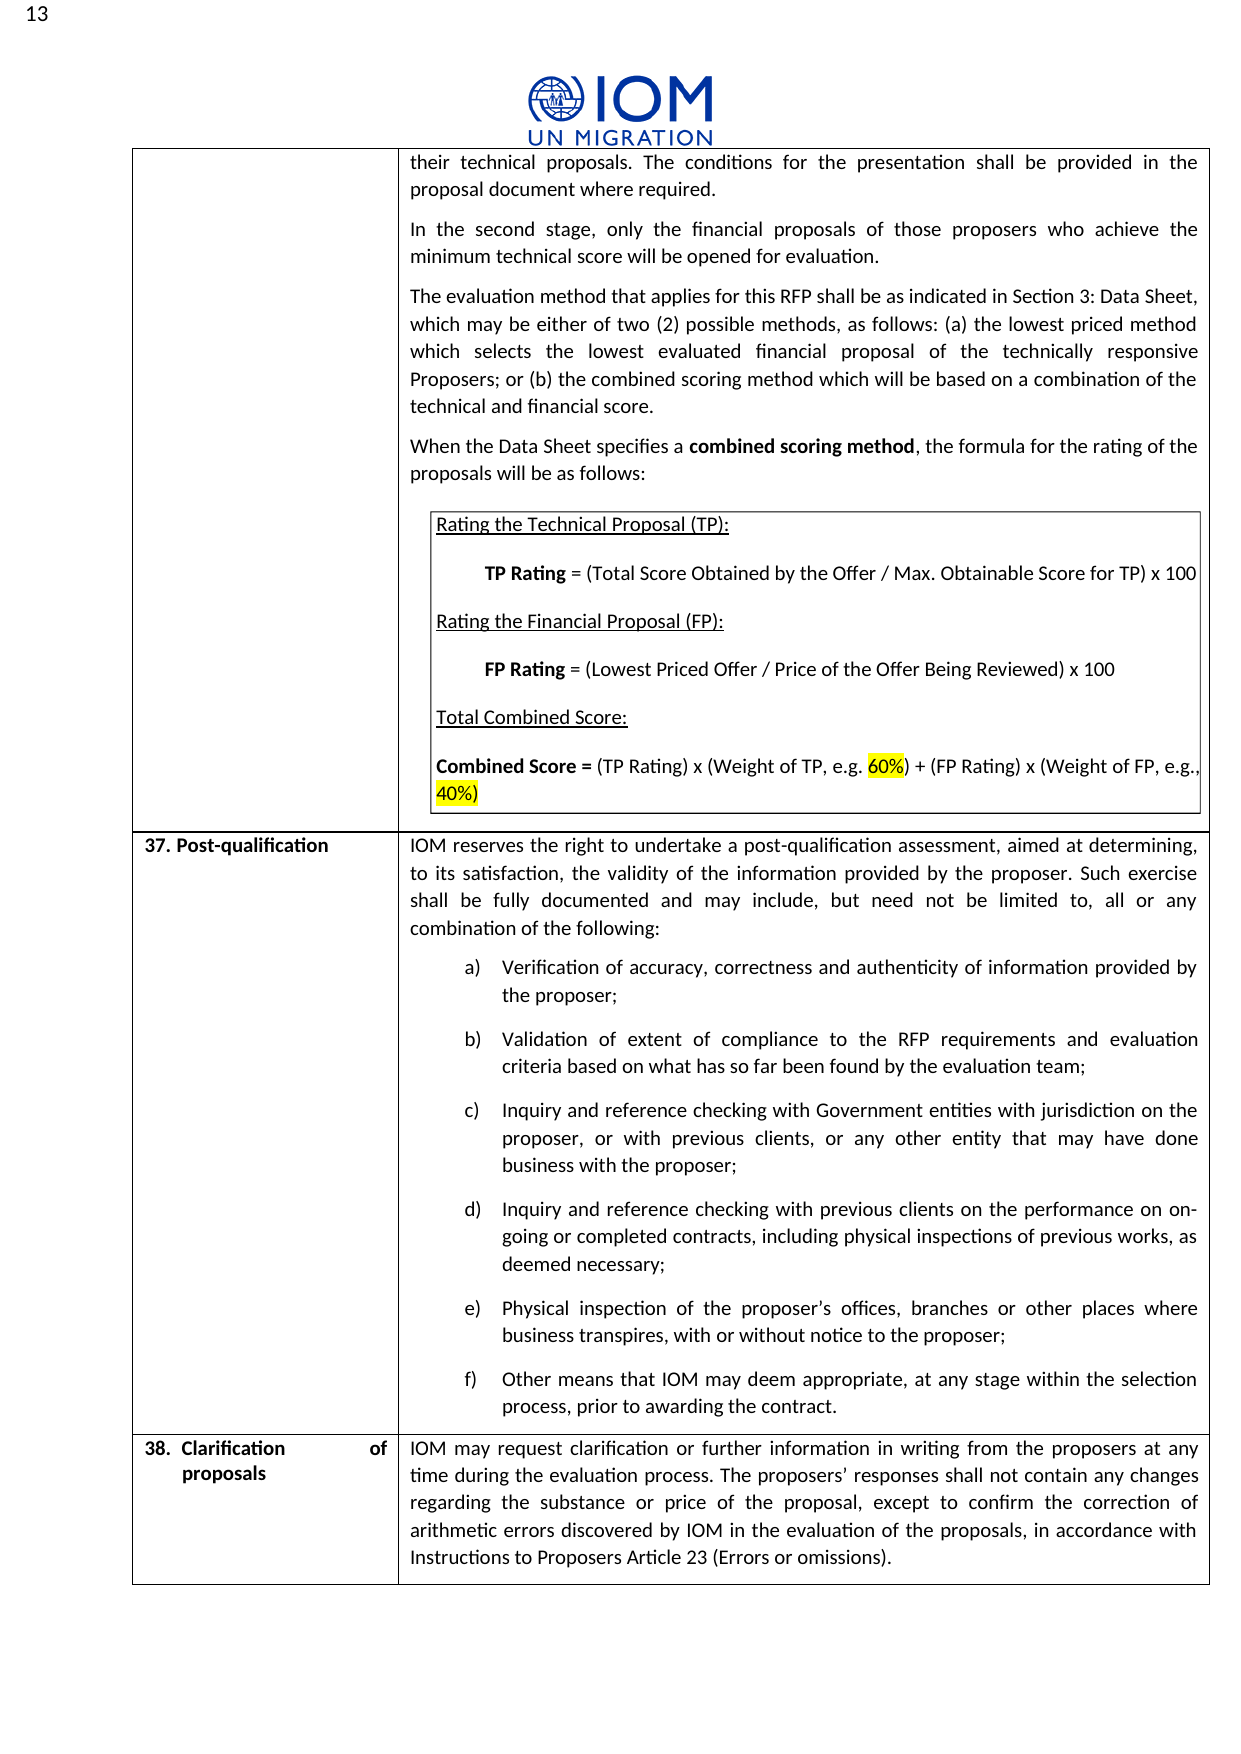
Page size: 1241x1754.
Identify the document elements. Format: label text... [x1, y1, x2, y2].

table_cell IOM reserves the right to undertake a post-qualification assessment, aimed at determining, to its satisfaction, the validity of the information provided by the proposer. Such exercise shall be fully documented and may include, but need not be limited to, all or any combination of the following: Verification of accuracy, correctness and authenticity of information provided by the proposer; Validation of extent of compliance to the RFP requirements and evaluation criteria based on what has so far been found by the evaluation team; Inquiry and reference checking with Government entities with jurisdiction on the proposer, or with previous clients, or any other entity that may have done business with the proposer; Inquiry and reference checking with previous clients on the performance on on- going or completed contracts, including physical inspections of previous works, as deemed necessary; Physical inspection of the proposer’s offices, branches or other places where business transpires, with or without notice to the proposer; Other means that IOM may deem appropriate, at any stage within the selection process, prior to awarding the contract. [399, 833, 1209, 1434]
table_header [133, 149, 398, 831]
table_header their technical proposals. The conditions for the presentation shall be provided in the proposal document where required. In the second stage, only the financial proposals of those proposers who achieve the minimum technical score will be opened for evaluation. The evaluation method that applies for this RFP shall be as indicated in Section 3: Data Sheet, which may be either of two (2) possible methods, as follows: (a) the lowest priced method which selects the lowest evaluated financial proposal of the technically responsive Proposers; or (b) the combined scoring method which will be based on a combination of the technical and financial score. When the Data Sheet specifies a combined scoring method, the formula for the rating of the proposals will be as follows: Rating the Technical Proposal (TP): TP Rating = (Total Score Obtained by the Offer / Max. Obtainable Score for TP) x 100 Rating the Financial Proposal (FP): FP Rating = (Lowest Priced Offer / Price of the Offer Being Reviewed) x 100 Total Combined Score: Combined Score = (TP Rating) x (Weight of TP, e.g. 60%) + (FP Rating) x (Weight of FP, e.g., 40%) [399, 149, 1209, 831]
picture [524, 75, 716, 147]
table_cell IOM may request clarification or further information in writing from the proposers at any time during the evaluation process. The proposers’ responses shall not contain any changes regarding the substance or price of the proposal, except to confirm the correction of arithmetic errors discovered by IOM in the evaluation of the proposals, in accordance with Instructions to Proposers Article 23 (Errors or omissions). [399, 1435, 1209, 1583]
table_cell 37. Post-qualification [133, 833, 398, 1434]
table_cell 38. Clarification of proposals [133, 1435, 398, 1583]
